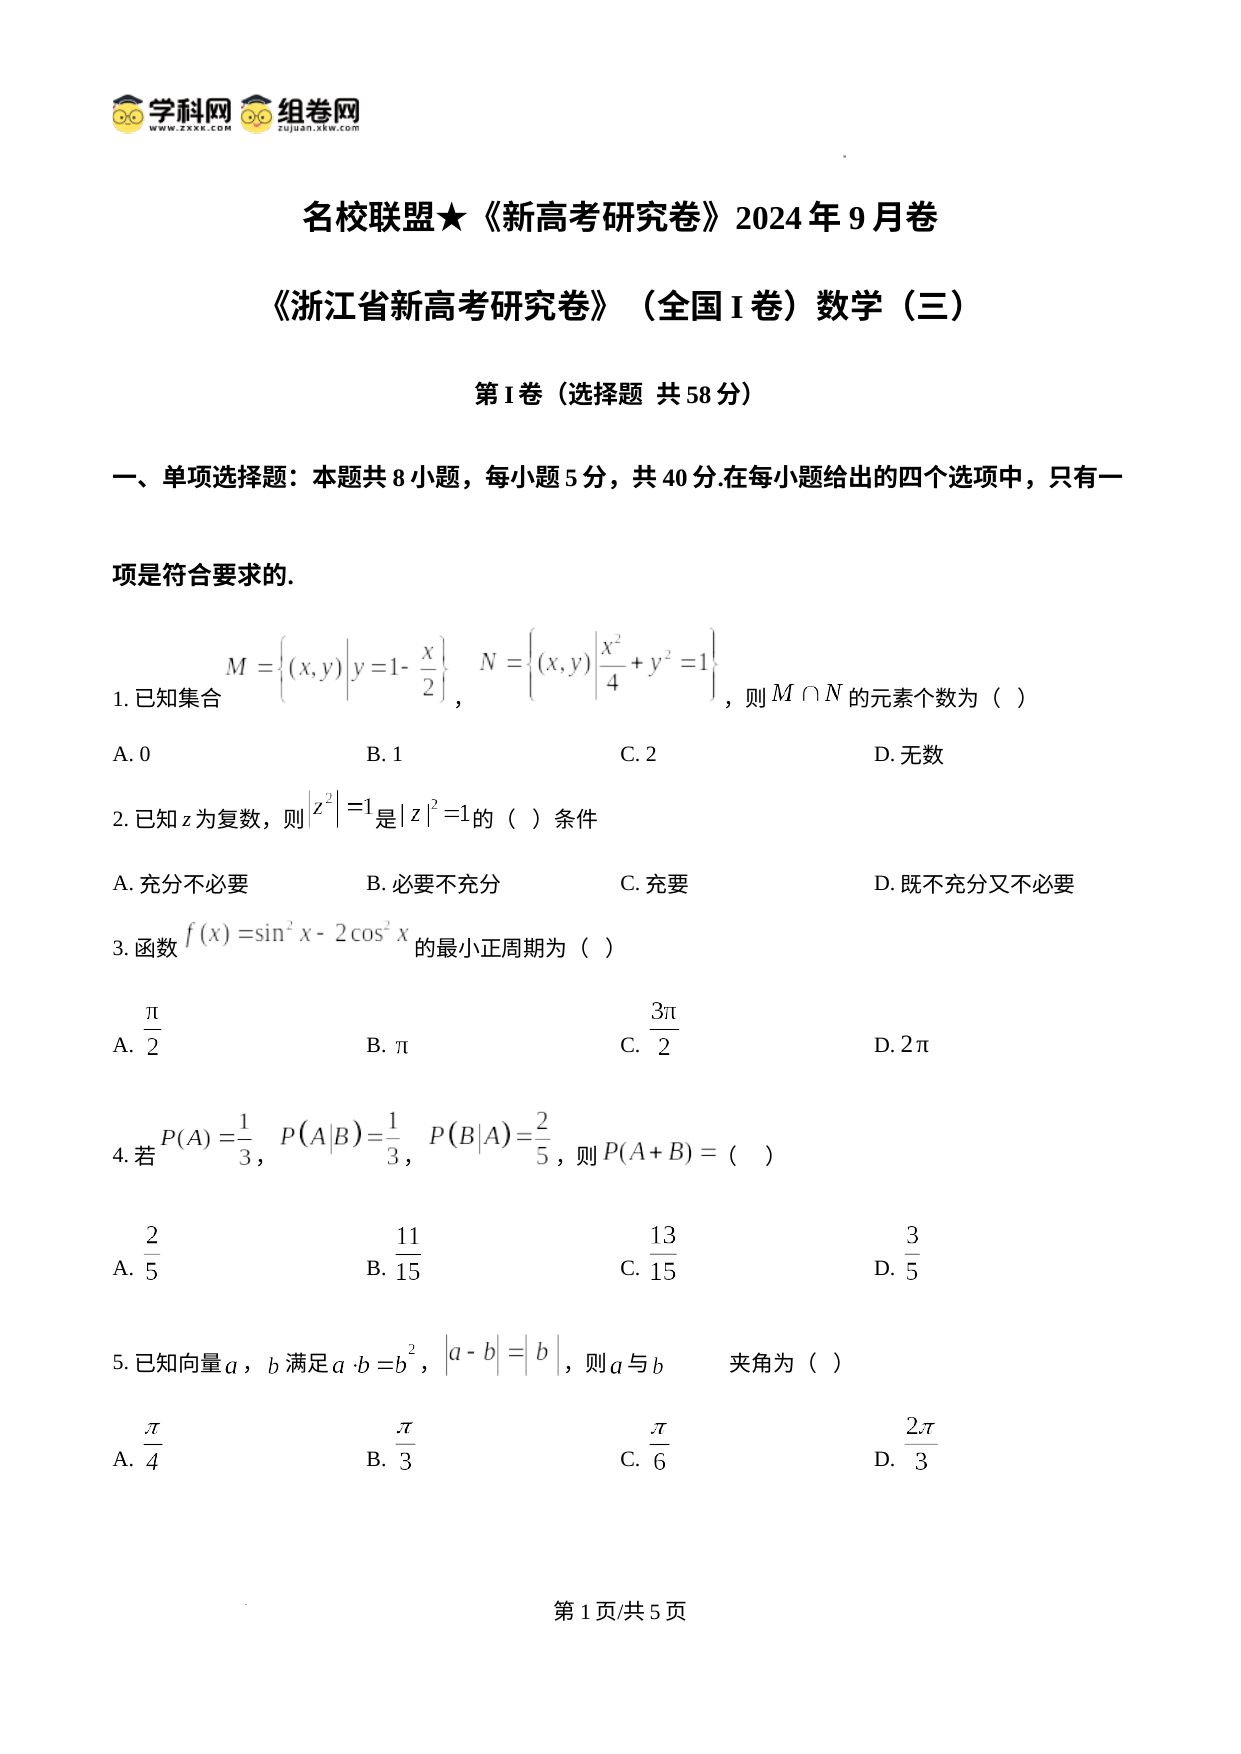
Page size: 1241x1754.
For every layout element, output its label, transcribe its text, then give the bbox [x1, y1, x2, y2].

text 2. 已知z为复数，则是的（ ）条件 [112, 786, 1128, 851]
text 《浙江省新高考研究卷》（全国I卷）数学（三） [112, 271, 1128, 336]
text 5. 已知向量，满足，，则与夹角为（ ） [112, 1329, 1128, 1394]
text A. B. C. D. [112, 1219, 1128, 1317]
picture [112, 90, 231, 138]
text 第I卷（选择题 共58分） [112, 360, 1128, 425]
text 一、单项选择题：本题共8小题，每小题5分，共40分.在每小题给出的四个选项中，只有一项是符合要求的. [112, 443, 1128, 606]
text 名校联盟★《新高考研究卷》2024年9月卷 [112, 182, 1128, 247]
text 3. 函数的最小正周期为（ ） [112, 915, 1128, 980]
text A. B. C. D. [112, 1410, 1128, 1507]
text A. B. C. D. [112, 996, 1128, 1093]
picture [240, 90, 360, 138]
text A. 0 B. 1 C. 2 D. 无数 [112, 737, 1128, 770]
text 1. 已知集合，，则的元素个数为（ ） [112, 624, 1128, 721]
text 4. 若，，，则（ ） [112, 1106, 1128, 1203]
text A. 充分不必要 B. 必要不充分 C. 充要 D. 既不充分又不必要 [112, 866, 1128, 899]
